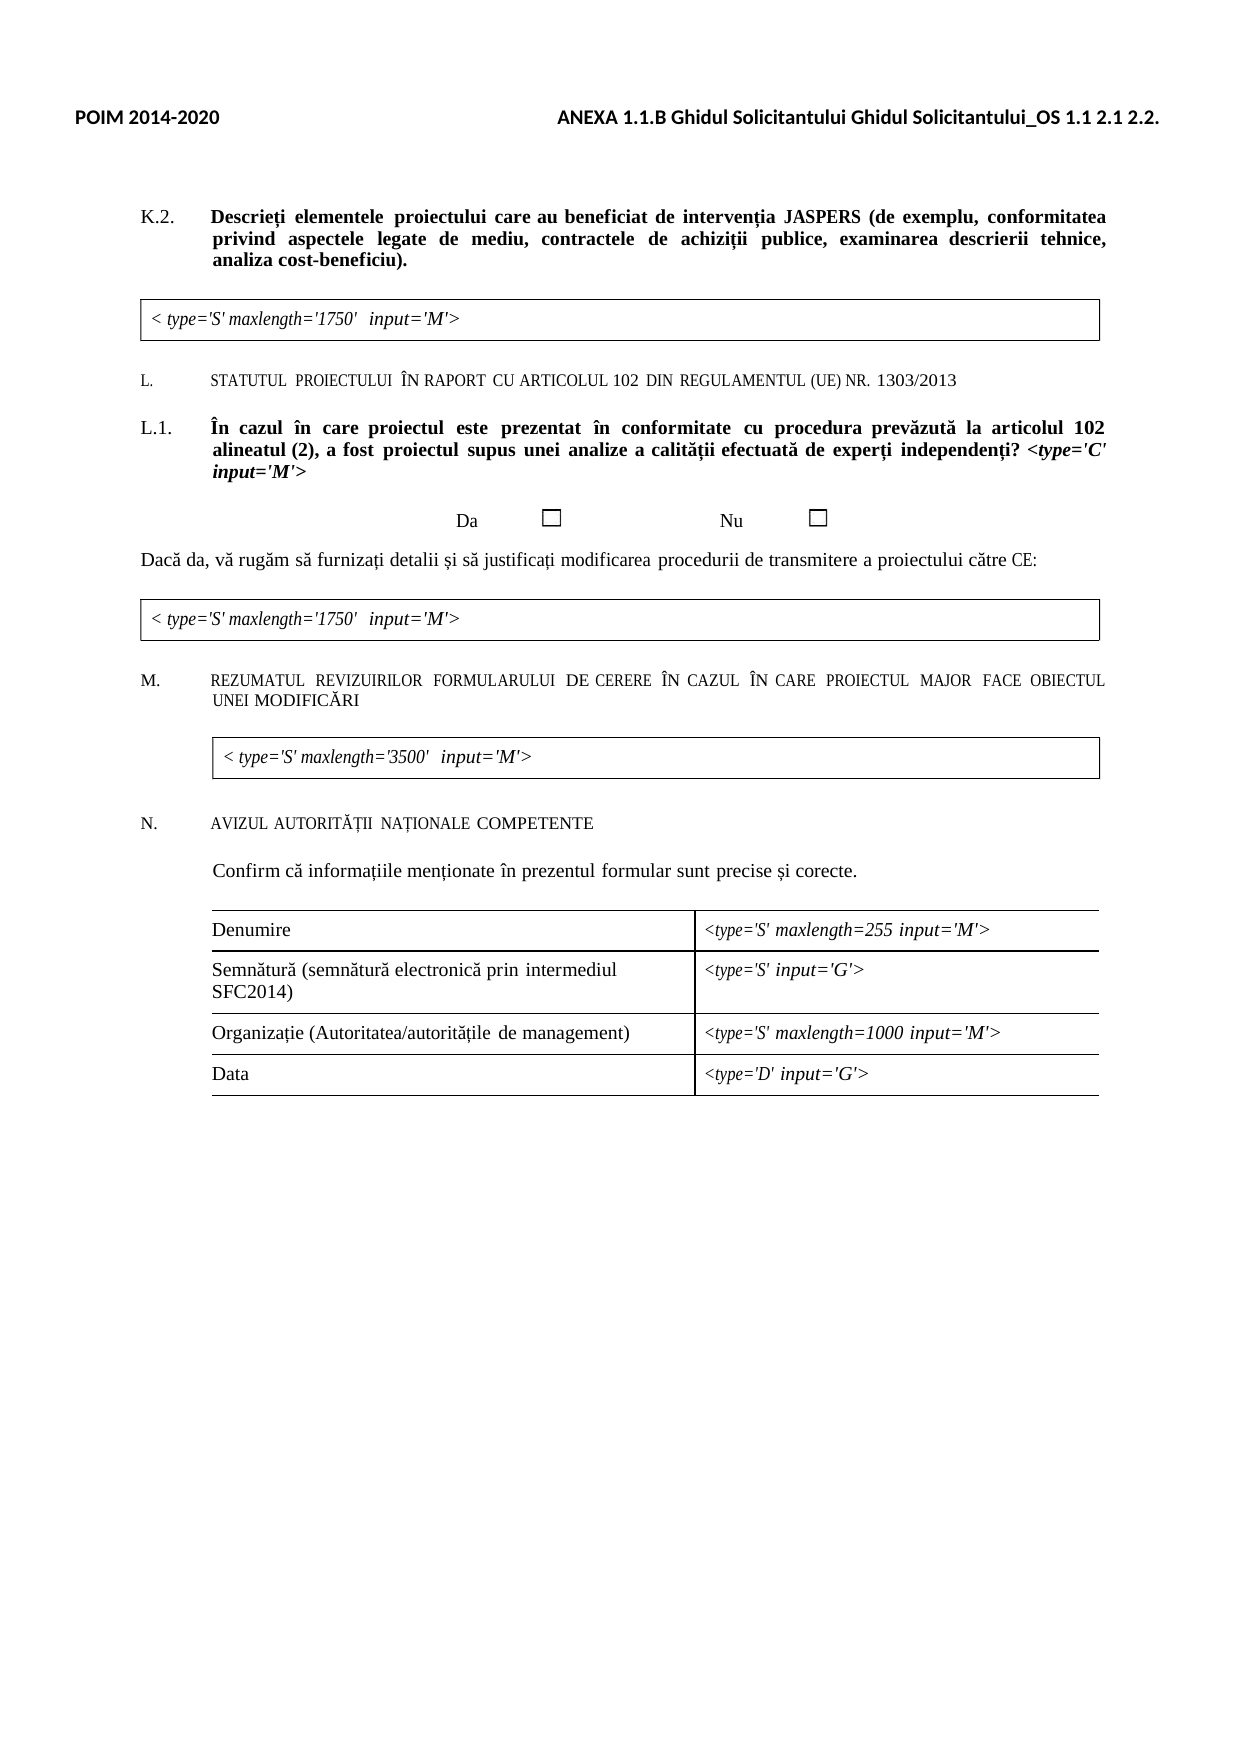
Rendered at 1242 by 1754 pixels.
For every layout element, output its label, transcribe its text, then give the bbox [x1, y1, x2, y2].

table_cell <type='S' input='G'> [696, 952, 1099, 1013]
picture [541, 508, 562, 527]
text K.2. Descrieți elementele proiectului care au beneficiat de intervenția JASPERS (de exemplu, conformitatea privind aspectele legate de mediu, contractele de achiziții publice, examinarea descrierii tehnice, analiza cost-beneficiu). [140, 206, 1107, 271]
table_header <type='S' maxlength=255 input='M'> [696, 911, 1099, 950]
table_cell Semnătură (semnătură electronică prin intermediul SFC2014) [212, 952, 694, 1013]
table_cell <type='S' maxlength=1000 input='M'> [696, 1014, 1099, 1054]
text < type='S' maxlength='1750' input='M'> [150, 307, 1169, 330]
table_cell Organizație (Autoritatea/autoritățile de management) [212, 1014, 694, 1054]
text < type='S' maxlength='1750' input='M'> [150, 607, 1169, 629]
text M. REZUMATUL REVIZUIRILOR FORMULARULUI DE CERERE ÎN CAZUL ÎN CARE PROIECTUL MAJOR FACE OBIECTUL UNEI MODIFICĂRI [140, 671, 1106, 710]
text Confirm că informațiile menționate în prezentul formular sunt precise și corecte. [212, 859, 1169, 882]
text L.1. În cazul în care proiectul este prezentat în conformitate cu procedura prevăzută la articolul 102 alineatul (2), a fost proiectul supus unei analize a calității efectuată de experți independenți? <type='C' input='M'> [140, 417, 1107, 483]
text Dacă da, vă rugăm să furnizați detalii și să justificați modificarea procedurii de transmitere a proiectului către CE: [140, 548, 1169, 571]
text N. AVIZUL AUTORITĂȚII NAȚIONALE COMPETENTE [140, 813, 1169, 833]
text L. STATUTUL PROIECTULUI ÎN RAPORT CU ARTICOLUL 102 DIN REGULAMENTUL (UE) NR. 1303/2013 [140, 370, 1169, 390]
table_cell <type='D' input='G'> [696, 1055, 1099, 1095]
text < type='S' maxlength='3500' input='M'> [222, 746, 1169, 768]
table_header Denumire [212, 911, 694, 950]
text Da Nu [456, 508, 1169, 531]
table_cell Data [212, 1055, 694, 1095]
picture [808, 508, 828, 527]
